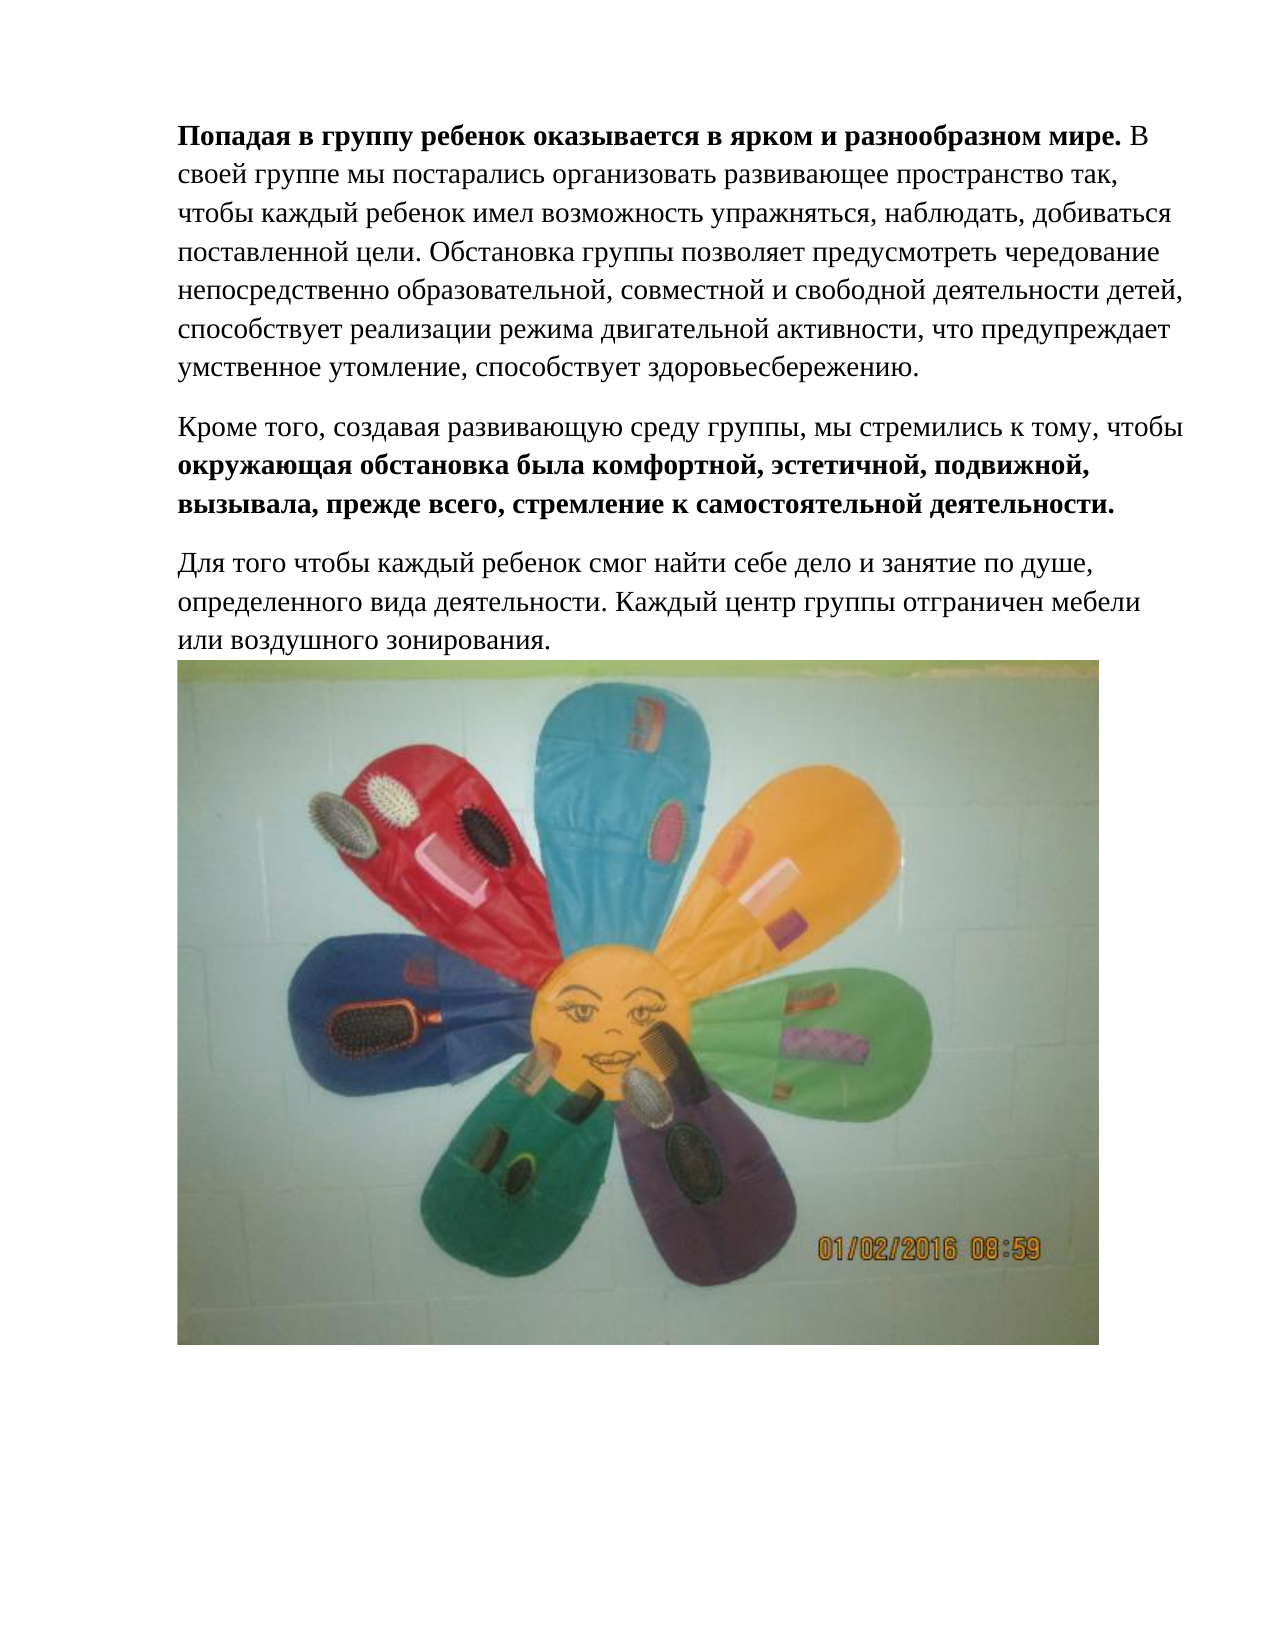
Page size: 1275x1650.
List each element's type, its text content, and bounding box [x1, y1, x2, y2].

text Кроме того, создавая развивающую среду группы, мы стремились к тому, чтобы окружающая обстановка была комфортной, эстетичной, подвижной, вызывала, прежде всего, стремление к самостоятельной деятельности. [177, 409, 1186, 519]
picture [177, 660, 1099, 1345]
text Попадая в группу ребенок оказывается в ярком и разнообразном мире. В своей группе мы постарались организовать развивающее пространство так, чтобы каждый ребенок имел возможность упражняться, наблюдать, добиваться поставленной цели. Обстановка группы позволяет предусмотреть чередование непосредственно образовательной, совместной и свободной деятельности детей, способствует реализации режима двигательной активности, что предупреждает умственное утомление, способствует здоровьесбережению. [177, 118, 1186, 383]
